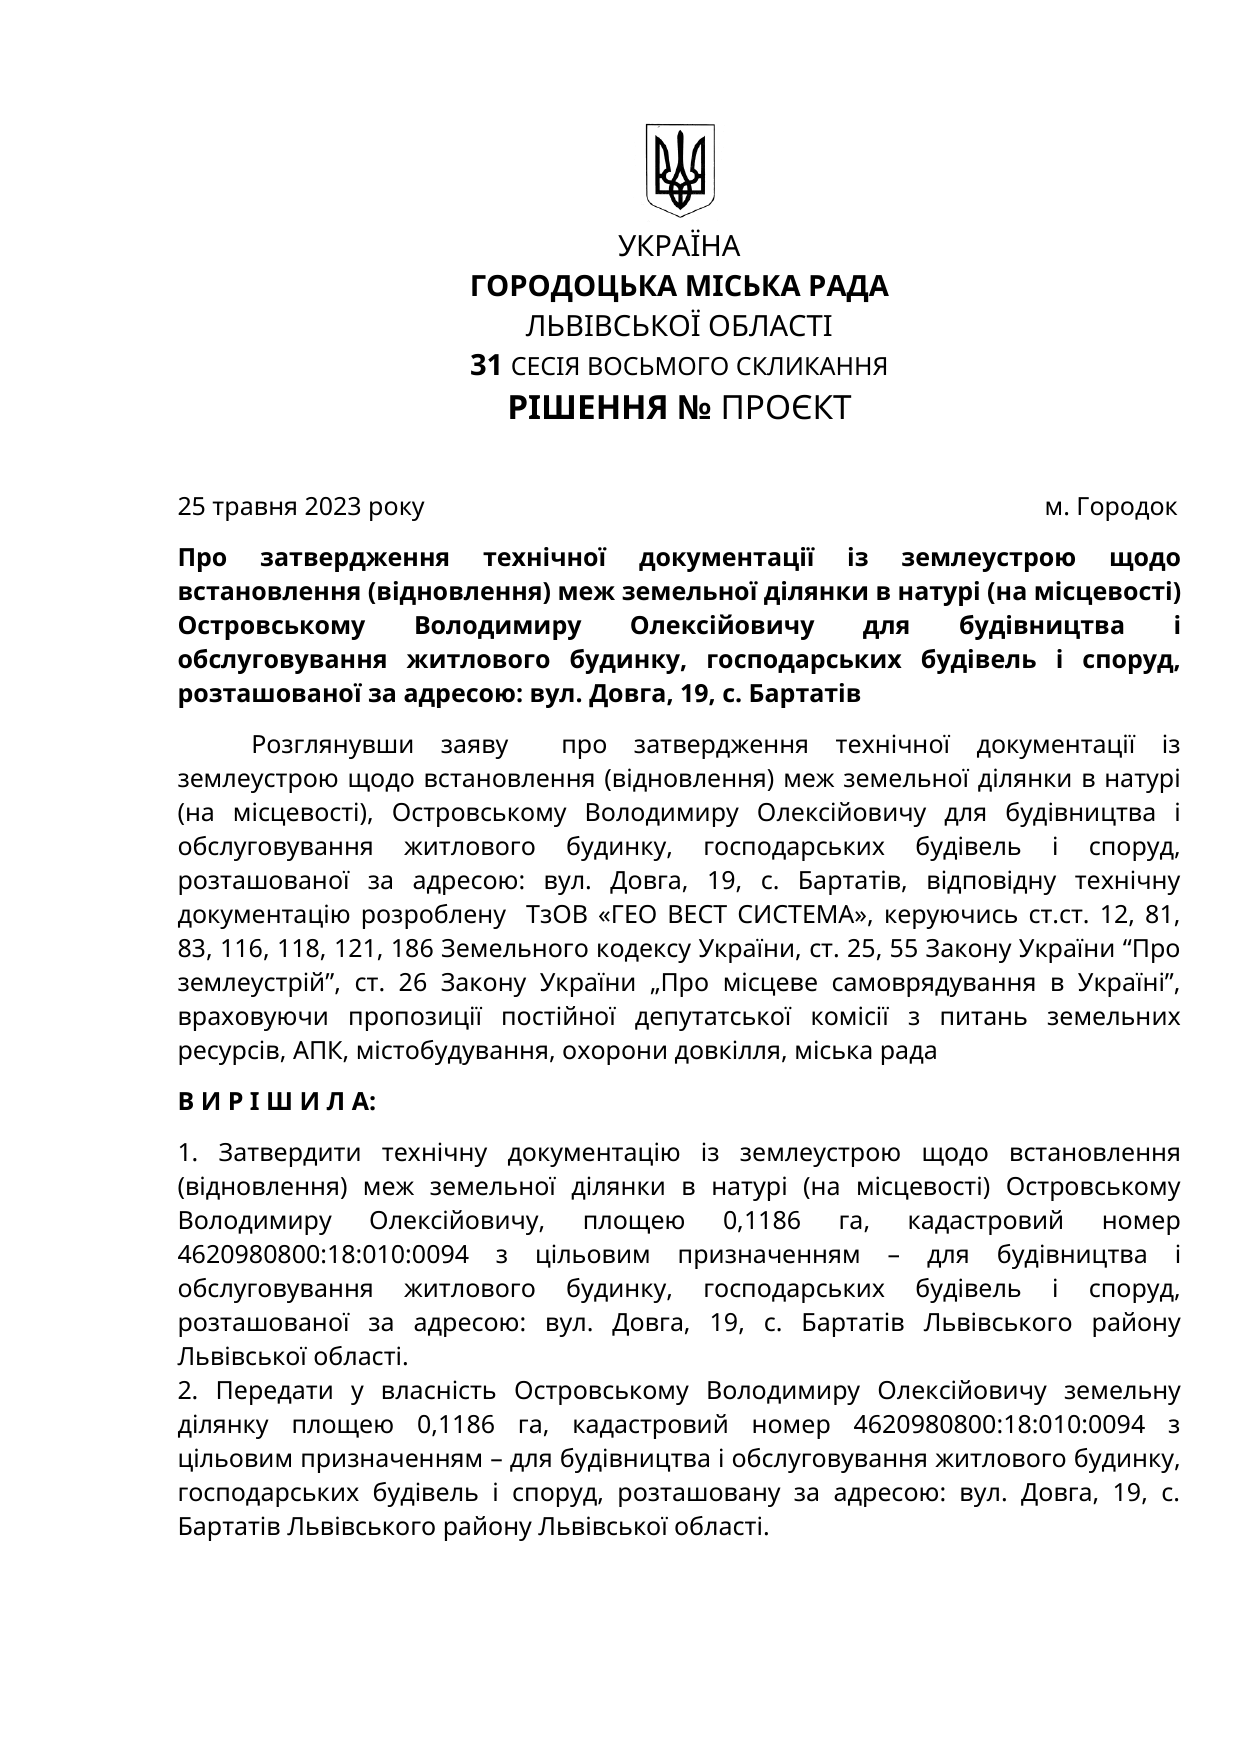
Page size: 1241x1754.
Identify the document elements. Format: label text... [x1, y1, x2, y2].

text УКРАЇНА [177, 225, 1181, 265]
text 1. Затвердити технічну документацію із землеустрою щодо встановлення (відновлення) меж земельної ділянки в натурі (на місцевості) Островському Володимиру Олексійовичу, площею 0,1186 га, кадастровий номер 4620980800:18:010:0094 з цільовим призначенням – для будівництва і обслуговування житлового будинку, господарських будівель і споруд, розташованої за адресою: вул. Довга, 19, с. Бартатів Львівського району Львівської області. [177, 1134, 1182, 1373]
text В И Р І Ш И Л А: [177, 1083, 1182, 1118]
text 25 травня 2023 року м. Городок [177, 488, 1181, 523]
text Розглянувши заяву про затвердження технічної документації із землеустрою щодо встановлення (відновлення) меж земельної ділянки в натурі (на місцевості), Островському Володимиру Олексійовичу для будівництва і обслуговування житлового будинку, господарських будівель і споруд, розташованої за адресою: вул. Довга, 19, с. Бартатів, відповідну технічну документацію розроблену ТзОВ «ГЕО ВЕСТ СИСТЕМА», керуючись ст.ст. 12, 81, 83, 116, 118, 121, 186 Земельного кодексу України, ст. 25, 55 Закону України “Про землеустрій”, ст. 26 Закону України „Про місцеве самоврядування в Україні”, враховуючи пропозиції постійної депутатської комісії з питань земельних ресурсів, АПК, містобудування, охорони довкілля, міська рада [177, 726, 1182, 1067]
text Про затвердження технічної документації із землеустрою щодо встановлення (відновлення) меж земельної ділянки в натурі (на місцевості) Островському Володимиру Олексійовичу для будівництва і обслуговування житлового будинку, господарських будівель і споруд, розташованої за адресою: вул. Довга, 19, с. Бартатів [177, 539, 1182, 709]
text ГОРОДОЦЬКА МІСЬКА РАДА [177, 265, 1181, 305]
text РІШЕННЯ № ПРОЄКТ [177, 384, 1181, 429]
picture [633, 118, 726, 222]
text ЛЬВІВСЬКОЇ ОБЛАСТІ [177, 305, 1181, 344]
text 2. Передати у власність Островському Володимиру Олексійовичу земельну ділянку площею 0,1186 га, кадастровий номер 4620980800:18:010:0094 з цільовим призначенням – для будівництва і обслуговування житлового будинку, господарських будівель і споруд, розташовану за адресою: вул. Довга, 19, с. Бартатів Львівського району Львівської області. [177, 1373, 1182, 1543]
text 31 сесія восьмого скликання [177, 344, 1181, 384]
